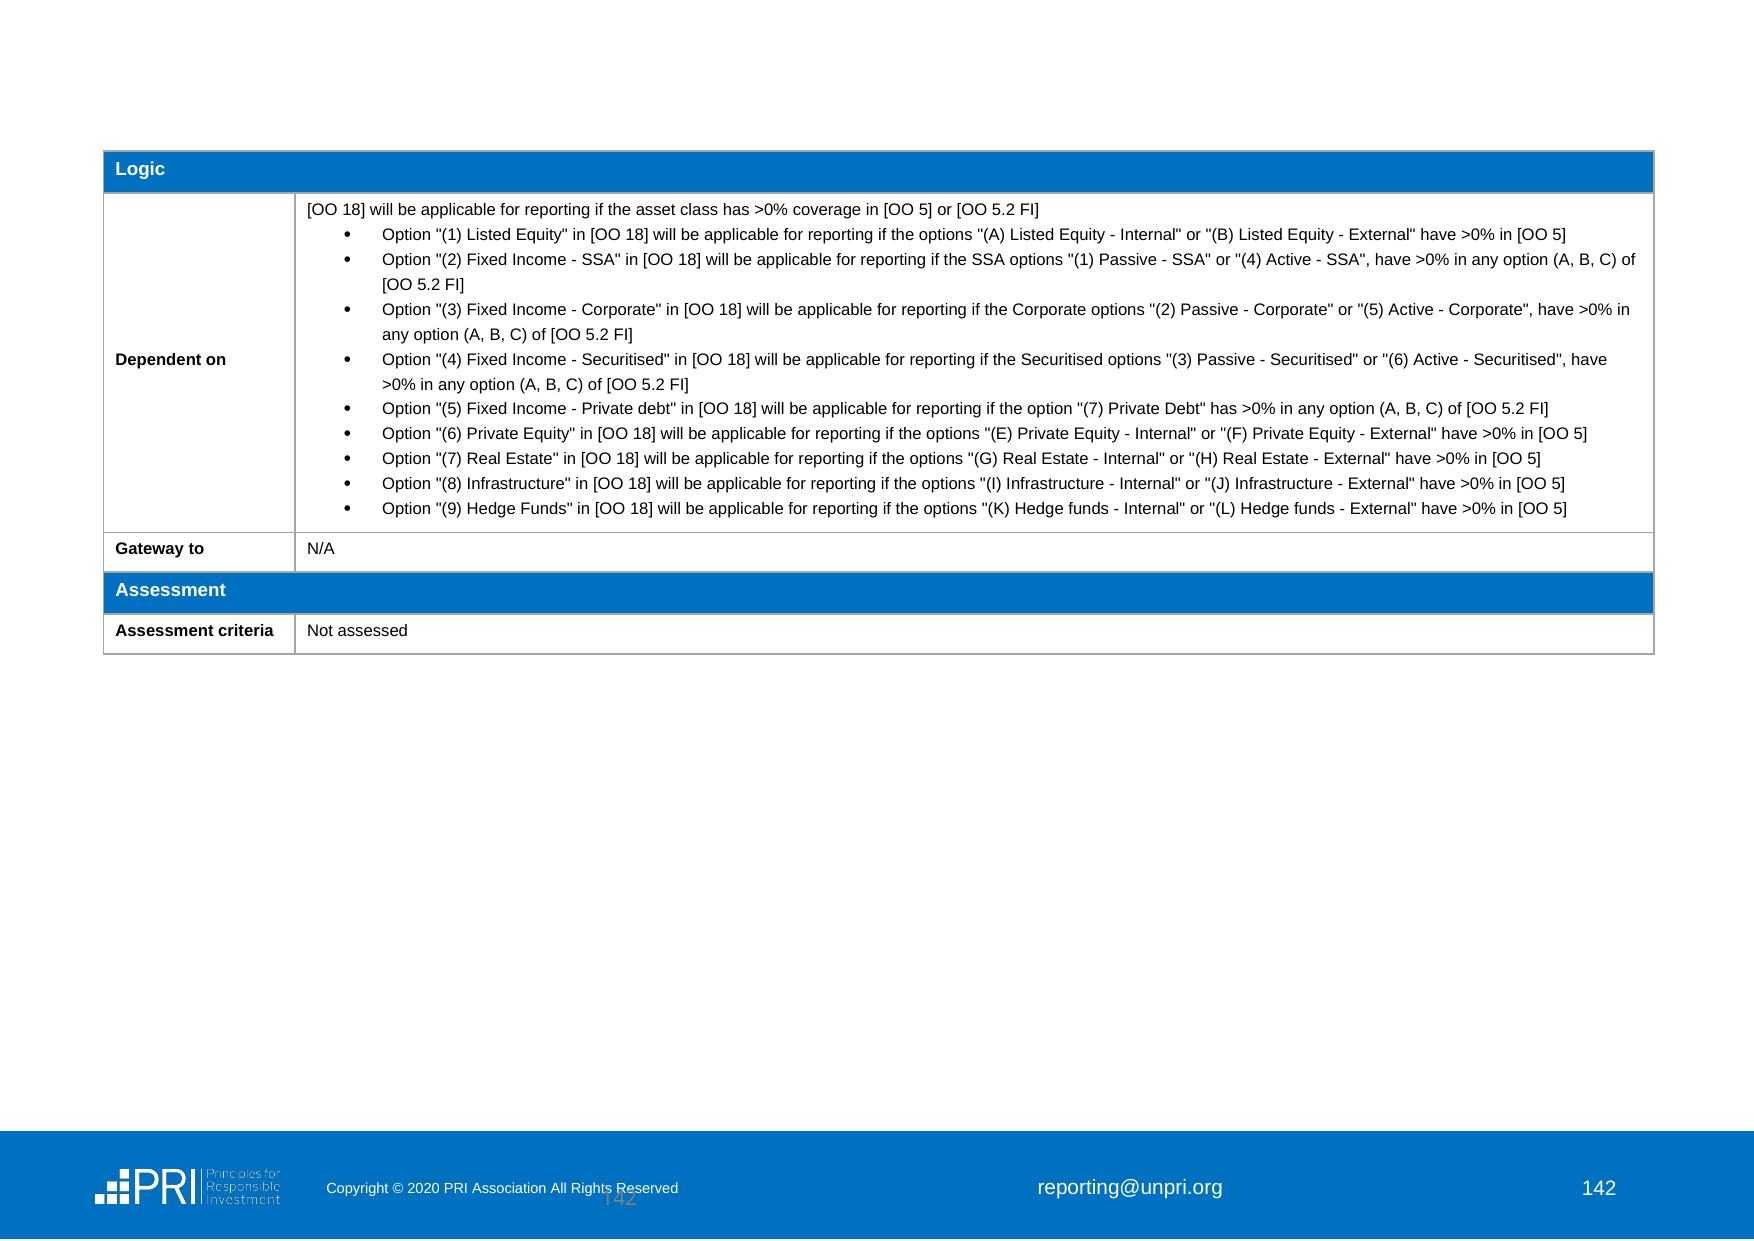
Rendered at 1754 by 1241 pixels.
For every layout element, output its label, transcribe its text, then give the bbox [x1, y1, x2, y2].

table_cell Assessment [104, 573, 1653, 613]
table_cell N/A [296, 533, 1653, 571]
table_cell Gateway to [104, 533, 294, 571]
table_cell [OO 18] will be applicable for reporting if the asset class has >0% coverage in [OO 5] or [OO 5.2 FI] Option "(1) Listed Equity" in [OO 18] will be applicable for reporting if the options "(A) Listed Equity - Internal" or "(B) Listed Equity - External" have >0% in [OO 5] Option "(2) Fixed Income - SSA" in [OO 18] will be applicable for reporting if the SSA options "(1) Passive - SSA" or "(4) Active - SSA", have >0% in any option (A, B, C) of [OO 5.2 FI] Option "(3) Fixed Income - Corporate" in [OO 18] will be applicable for reporting if the Corporate options "(2) Passive - Corporate" or "(5) Active - Corporate", have >0% in any option (A, B, C) of [OO 5.2 FI] Option "(4) Fixed Income - Securitised" in [OO 18] will be applicable for reporting if the Securitised options "(3) Passive - Securitised" or "(6) Active - Securitised", have >0% in any option (A, B, C) of [OO 5.2 FI] Option "(5) Fixed Income - Private debt" in [OO 18] will be applicable for reporting if the option "(7) Private Debt" has >0% in any option (A, B, C) of [OO 5.2 FI] Option "(6) Private Equity" in [OO 18] will be applicable for reporting if the options "(E) Private Equity - Internal" or "(F) Private Equity - External" have >0% in [OO 5] Option "(7) Real Estate" in [OO 18] will be applicable for reporting if the options "(G) Real Estate - Internal" or "(H) Real Estate - External" have >0% in [OO 5] Option "(8) Infrastructure" in [OO 18] will be applicable for reporting if the options "(I) Infrastructure - Internal" or "(J) Infrastructure - External" have >0% in [OO 5] Option "(9) Hedge Funds" in [OO 18] will be applicable for reporting if the options "(K) Hedge funds - Internal" or "(L) Hedge funds - External" have >0% in [OO 5] [296, 194, 1653, 531]
table_cell Assessment criteria [104, 615, 294, 653]
picture [92, 1166, 282, 1207]
table_cell Logic [104, 152, 1653, 192]
table_cell Dependent on [104, 194, 294, 531]
table_cell Not assessed [296, 615, 1653, 653]
